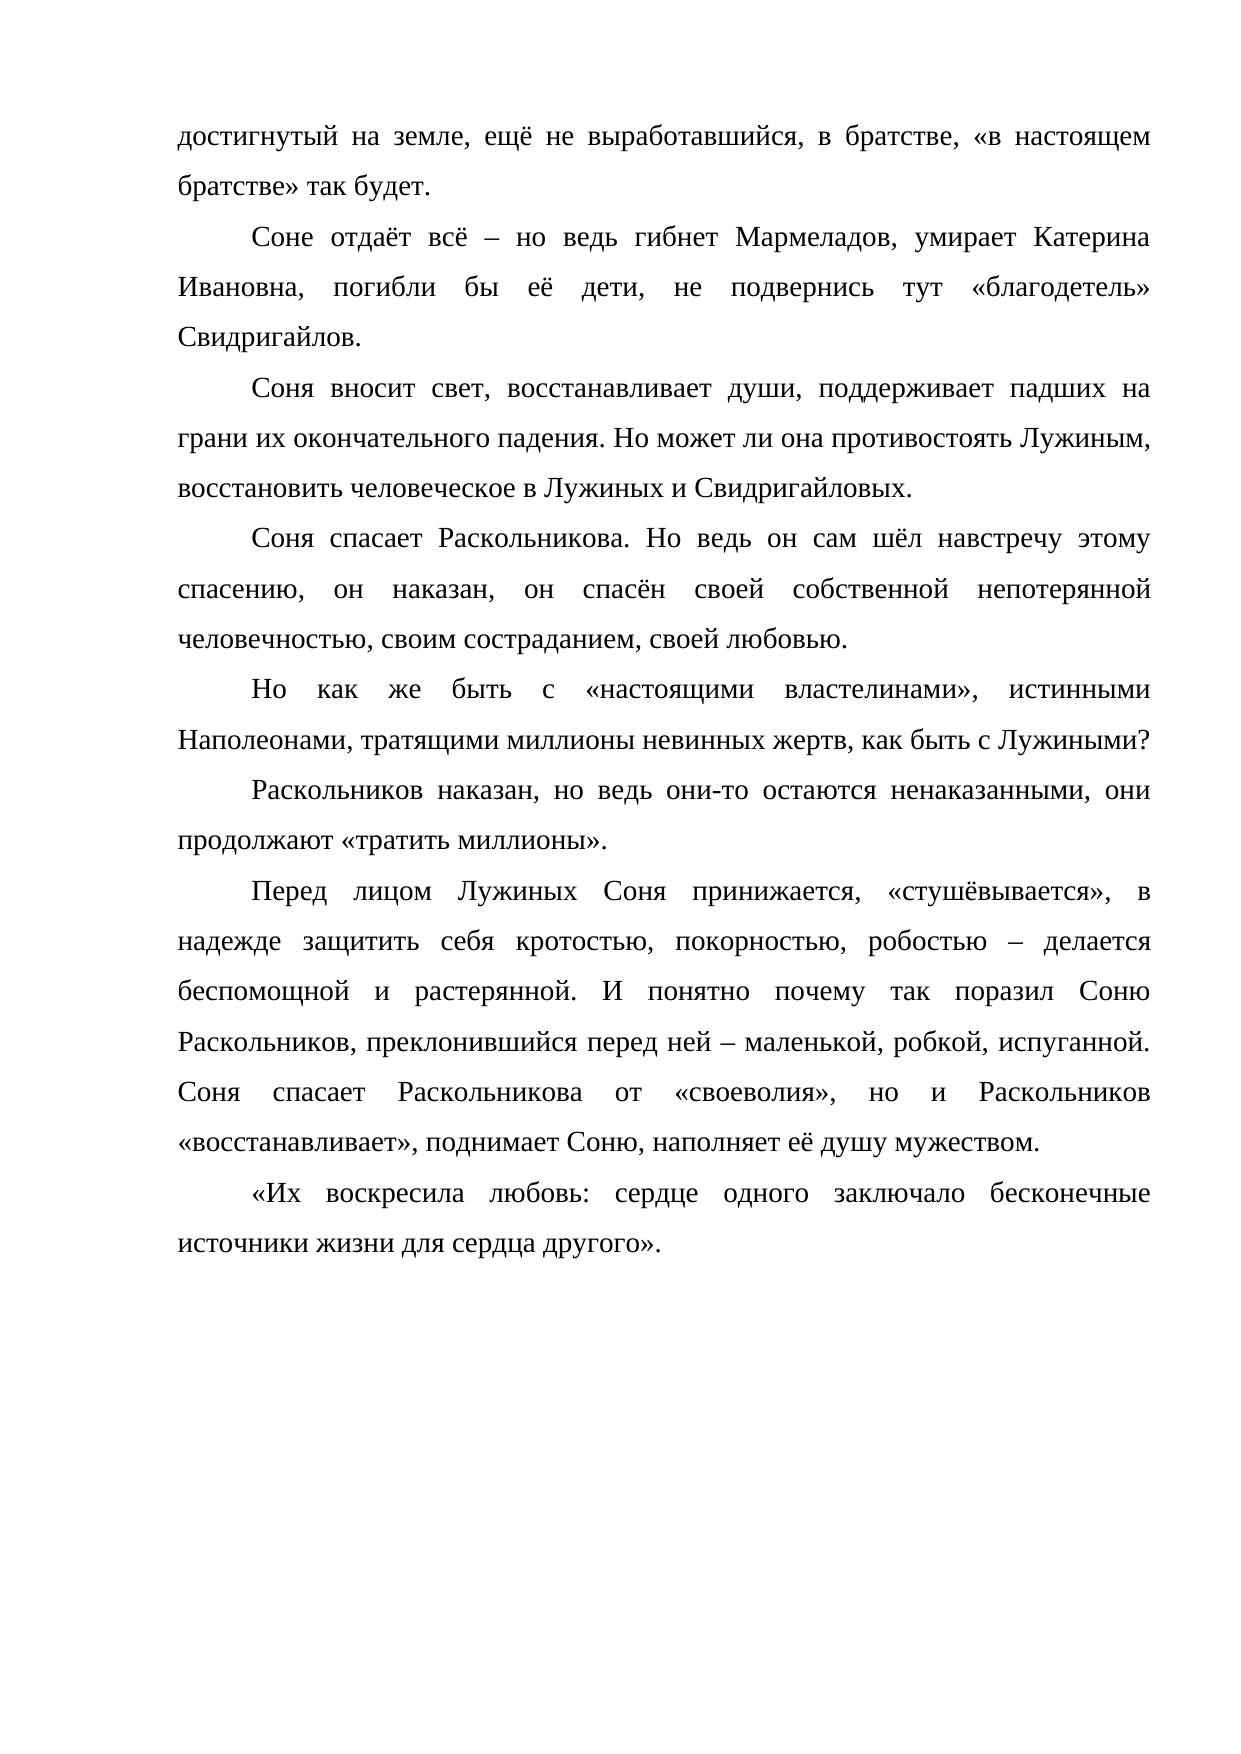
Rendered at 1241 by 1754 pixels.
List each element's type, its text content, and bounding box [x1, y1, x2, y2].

text Соня спасает Раскольникова. Но ведь он сам шёл навстречу этому спасению, он наказан, он спасён своей собственной непотерянной человечностью, своим состраданием, своей любовью. [177, 521, 1152, 655]
text Соня вносит свет, восстанавливает души, поддерживает падших на грани их окончательного падения. Но может ли она противостоять Лужиным, восстановить человеческое в Лужиных и Свидригайловых. [177, 370, 1152, 504]
text Соне отдаёт всё – но ведь гибнет Мармеладов, умирает Катерина Ивановна, погибли бы её дети, не подвернись тут «благодетель» Свидригайлов. [177, 219, 1152, 353]
text Раскольников наказан, но ведь они-то остаются ненаказанными, они продолжают «тратить миллионы». [177, 772, 1152, 856]
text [177, 118, 1152, 202]
text Перед лицом Лужиных Соня принижается, «стушёвывается», в надежде защитить себя кротостью, покорностью, робостью – делается беспомощной и растерянной. И понятно почему так поразил Соню Раскольников, преклонившийся перед ней – маленькой, робкой, испуганной. Соня спасает Раскольникова от «своеволия», но и Раскольников «восстанавливает», поднимает Соню, наполняет её душу мужеством. [177, 873, 1152, 1158]
text «Их воскресила любовь: сердце одного заключало бесконечные источники жизни для сердца другого». [177, 1175, 1152, 1258]
text Но как же быть с «настоящими властелинами», истинными Наполеонами, тратящими миллионы невинных жертв, как быть с Лужиными? [177, 672, 1152, 755]
